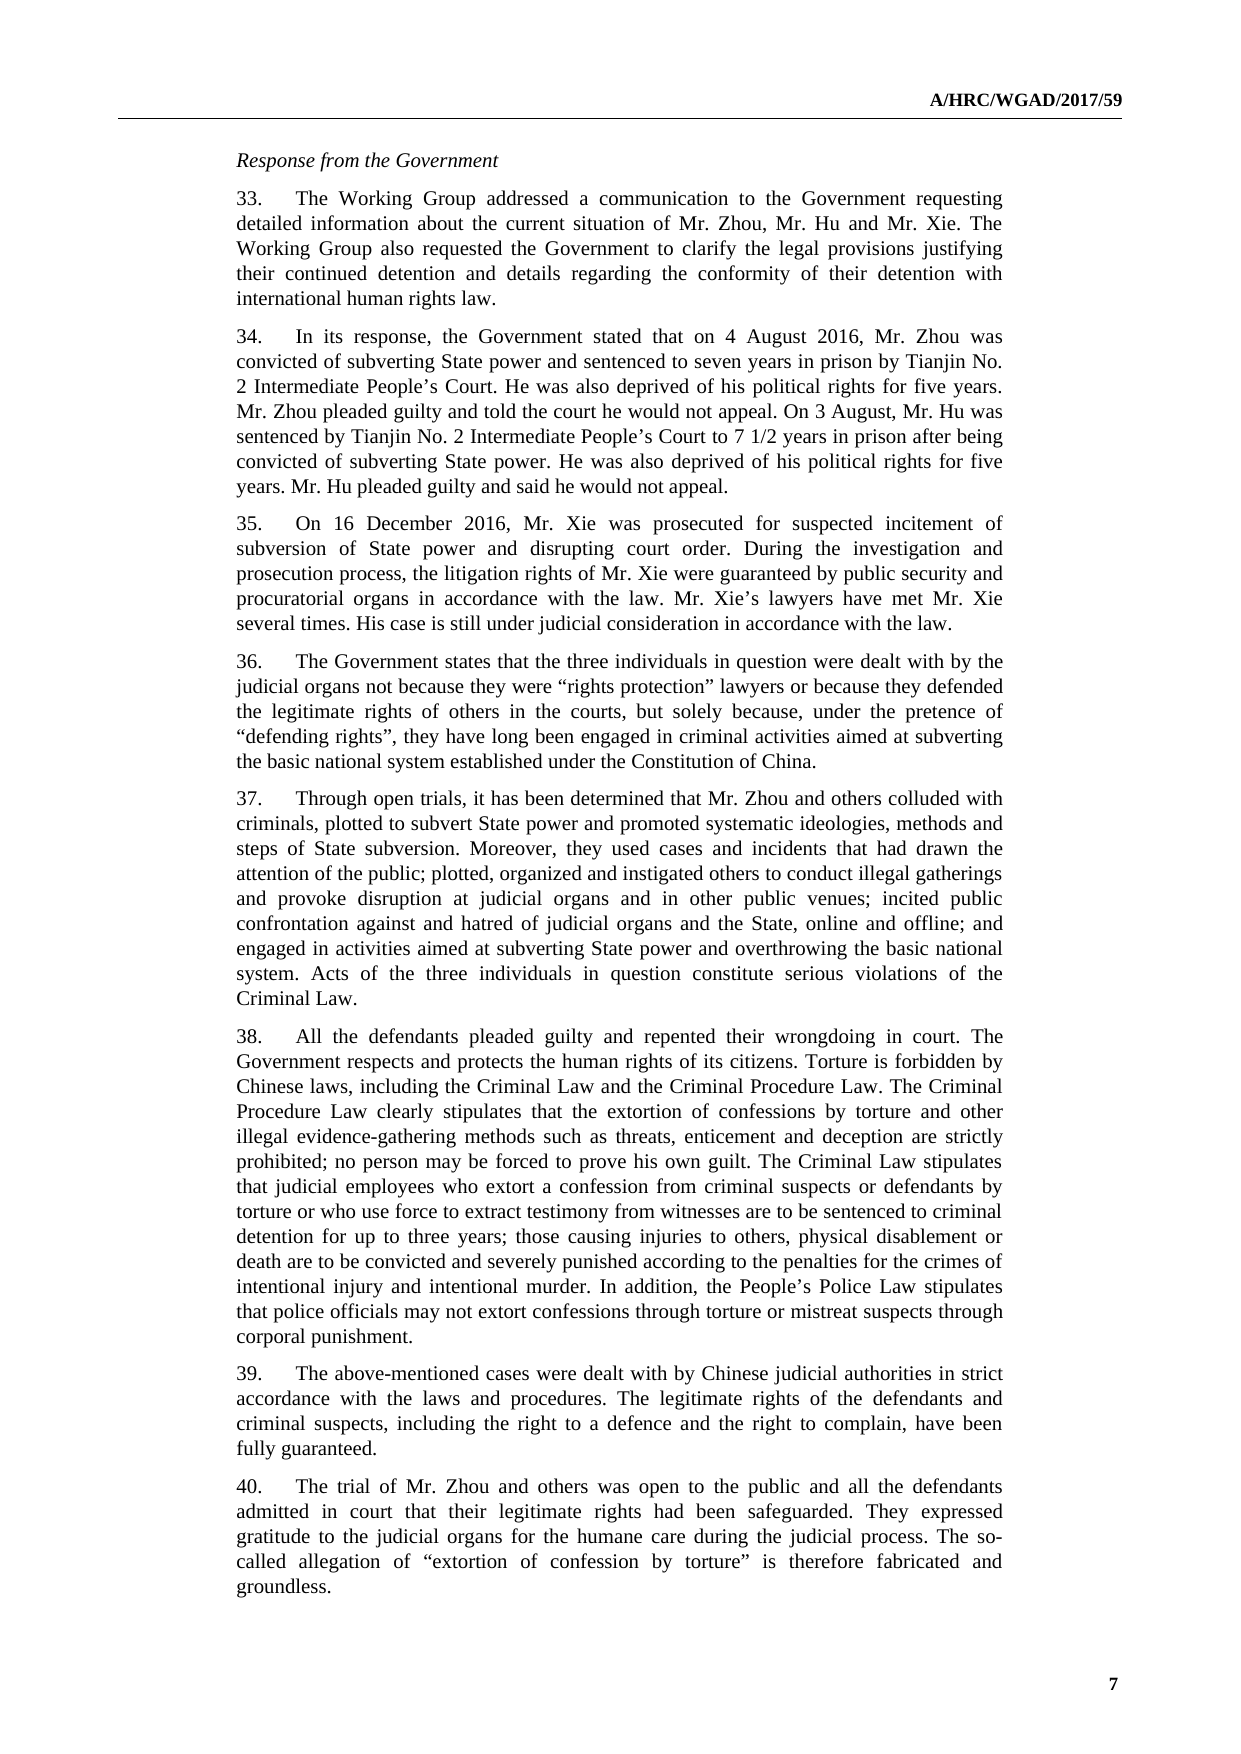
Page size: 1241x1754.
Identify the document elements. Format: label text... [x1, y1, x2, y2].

text 36. The Government states that the three individuals in question were dealt with by the judicial organs not because they were “rights protection” lawyers or because they defended the legitimate rights of others in the courts, but solely because, under the pretence of “defending rights”, they have long been engaged in criminal activities aimed at subverting the basic national system established under the Constitution of China. [236, 648, 1004, 773]
text 37. Through open trials, it has been determined that Mr. Zhou and others colluded with criminals, plotted to subvert State power and promoted systematic ideologies, methods and steps of State subversion. Moreover, they used cases and incidents that had drawn the attention of the public; plotted, organized and instigated others to conduct illegal gatherings and provoke disruption at judicial organs and in other public venues; incited public confrontation against and hatred of judicial organs and the State, online and offline; and engaged in activities aimed at subverting State power and overthrowing the basic national system. Acts of the three individuals in question constitute serious violations of the Criminal Law. [236, 785, 1004, 1010]
text Response from the Government [118, 148, 1004, 173]
text 35. On 16 December 2016, Mr. Xie was prosecuted for suspected incitement of subversion of State power and disrupting court order. During the investigation and prosecution process, the litigation rights of Mr. Xie were guaranteed by public security and procuratorial organs in accordance with the law. Mr. Xie’s lawyers have met Mr. Xie several times. His case is still under judicial consideration in accordance with the law. [236, 510, 1004, 635]
text 34. In its response, the Government stated that on 4 August 2016, Mr. Zhou was convicted of subverting State power and sentenced to seven years in prison by Tianjin No. 2 Intermediate People’s Court. He was also deprived of his political rights for five years. Mr. Zhou pleaded guilty and told the court he would not appeal. On 3 August, Mr. Hu was sentenced by Tianjin No. 2 Intermediate People’s Court to 7 1/2 years in prison after being convicted of subverting State power. He was also deprived of his political rights for five years. Mr. Hu pleaded guilty and said he would not appeal. [236, 323, 1004, 498]
text 38. All the defendants pleaded guilty and repented their wrongdoing in court. The Government respects and protects the human rights of its citizens. Torture is forbidden by Chinese laws, including the Criminal Law and the Criminal Procedure Law. The Criminal Procedure Law clearly stipulates that the extortion of confessions by torture and other illegal evidence-gathering methods such as threats, enticement and deception are strictly prohibited; no person may be forced to prove his own guilt. The Criminal Law stipulates that judicial employees who extort a confession from criminal suspects or defendants by torture or who use force to extract testimony from witnesses are to be sentenced to criminal detention for up to three years; those causing injuries to others, physical disablement or death are to be convicted and severely punished according to the penalties for the crimes of intentional injury and intentional murder. In addition, the People’s Police Law stipulates that police officials may not extort confessions through torture or mistreat suspects through corporal punishment. [236, 1023, 1004, 1348]
text 39. The above-mentioned cases were dealt with by Chinese judicial authorities in strict accordance with the laws and procedures. The legitimate rights of the defendants and criminal suspects, including the right to a defence and the right to complain, have been fully guaranteed. [236, 1360, 1004, 1460]
text 33. The Working Group addressed a communication to the Government requesting detailed information about the current situation of Mr. Zhou, Mr. Hu and Mr. Xie. The Working Group also requested the Government to clarify the legal provisions justifying their continued detention and details regarding the conformity of their detention with international human rights law. [236, 185, 1004, 310]
text 40. The trial of Mr. Zhou and others was open to the public and all the defendants admitted in court that their legitimate rights had been safeguarded. They expressed gratitude to the judicial organs for the humane care during the judicial process. The so-called allegation of “extortion of confession by torture” is therefore fabricated and groundless. [236, 1473, 1004, 1598]
